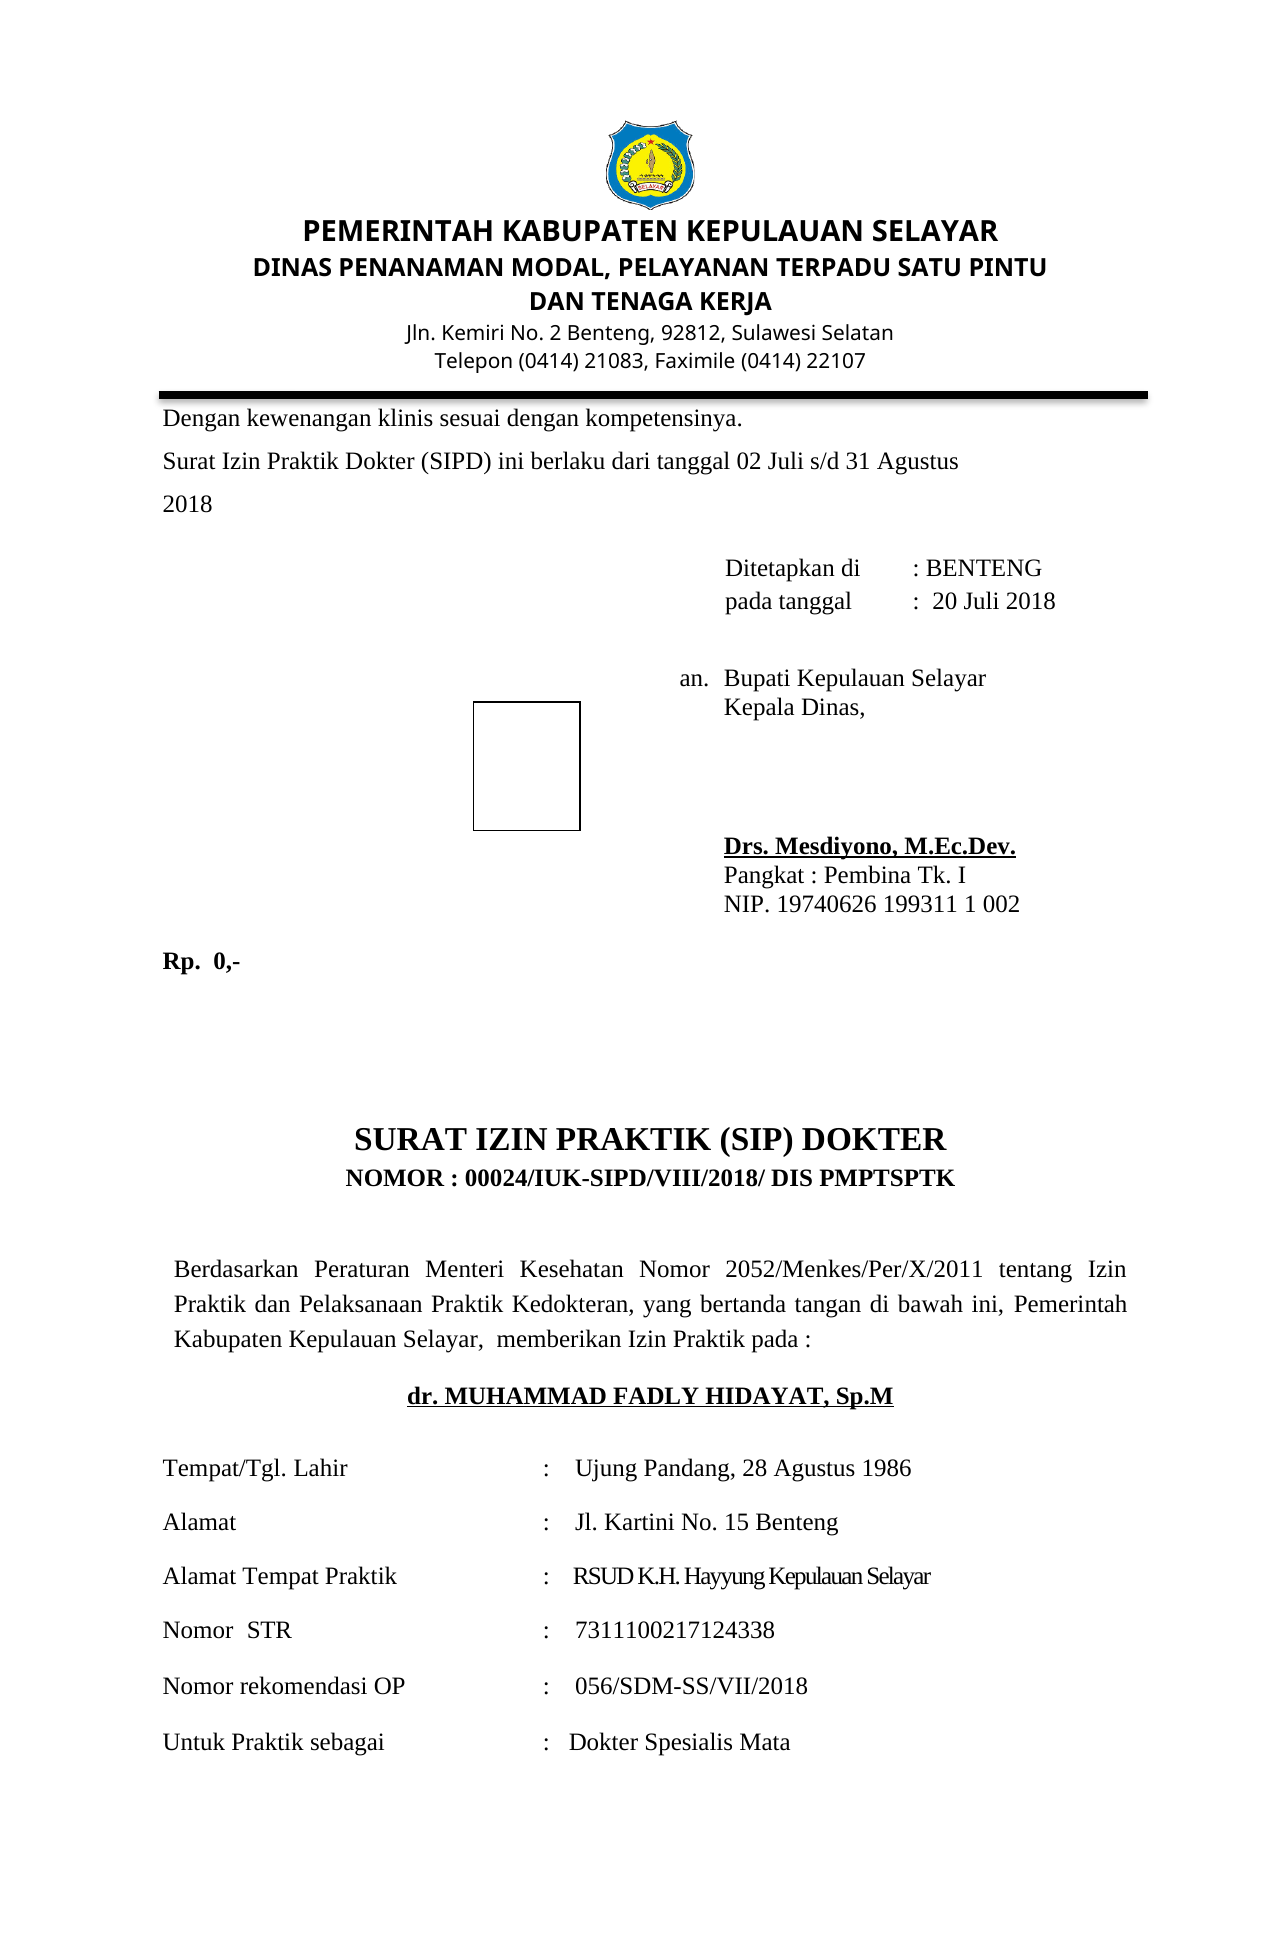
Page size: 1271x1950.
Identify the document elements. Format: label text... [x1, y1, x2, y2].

text Tempat/Tgl. Lahir : Ujung Pandang, 28 Agustus 1986 [162, 1453, 1138, 1482]
text Alamat Tempat Praktik : RSUD K.H. Hayyung Kepulauan Selayar [162, 1561, 1138, 1590]
text Dengan kewenangan klinis sesuai dengan kompetensinya. Surat Izin Praktik Dokter (SIPD) ini berlaku dari tanggal 02 Juli s/d 31 Agustus 2018 [162, 403, 1001, 518]
text Berdasarkan Peraturan Menteri Kesehatan Nomor 2052/Menkes/Per/X/2011 tentang Izin Praktik dan Pelaksanaan Praktik Kedokteran, yang bertanda tangan di bawah ini, Pemerintah Kabupaten Kepulauan Selayar, memberikan Izin Praktik pada : [174, 1254, 1127, 1353]
text Untuk Praktik sebagai : Dokter Spesialis Mata [162, 1727, 1094, 1756]
text dr. MUHAMMAD FADLY HIDAYAT, Sp.M [162, 1381, 1138, 1409]
text pada tanggal : 20 Juli 2018 [725, 586, 1138, 615]
picture [606, 120, 695, 210]
text SURAT IZIN PRAKTIK (SIP) DOKTER [257, 1119, 1043, 1157]
text NIP. 19740626 199311 1 002 [162, 889, 1138, 918]
text Drs. Mesdiyono, M.Ec.Dev. [162, 831, 1138, 860]
text Pangkat : Pembina Tk. I [162, 860, 1138, 889]
text an. Bupati Kepulauan Selayar [162, 663, 1138, 692]
text Kepala Dinas, [162, 692, 1138, 721]
text NOMOR : 00024/IUK-SIPD/VIII/2018/ DIS PMPTSPTK [257, 1163, 1043, 1192]
text Nomor STR : 7311100217124338 [162, 1615, 1073, 1644]
text Ditetapkan di : BENTENG [725, 553, 1138, 582]
text Nomor rekomendasi OP : 056/SDM-SS/VII/2018 [162, 1671, 1073, 1700]
text Rp. 0,- [162, 946, 1138, 975]
text Alamat : Jl. Kartini No. 15 Benteng [162, 1507, 1138, 1536]
